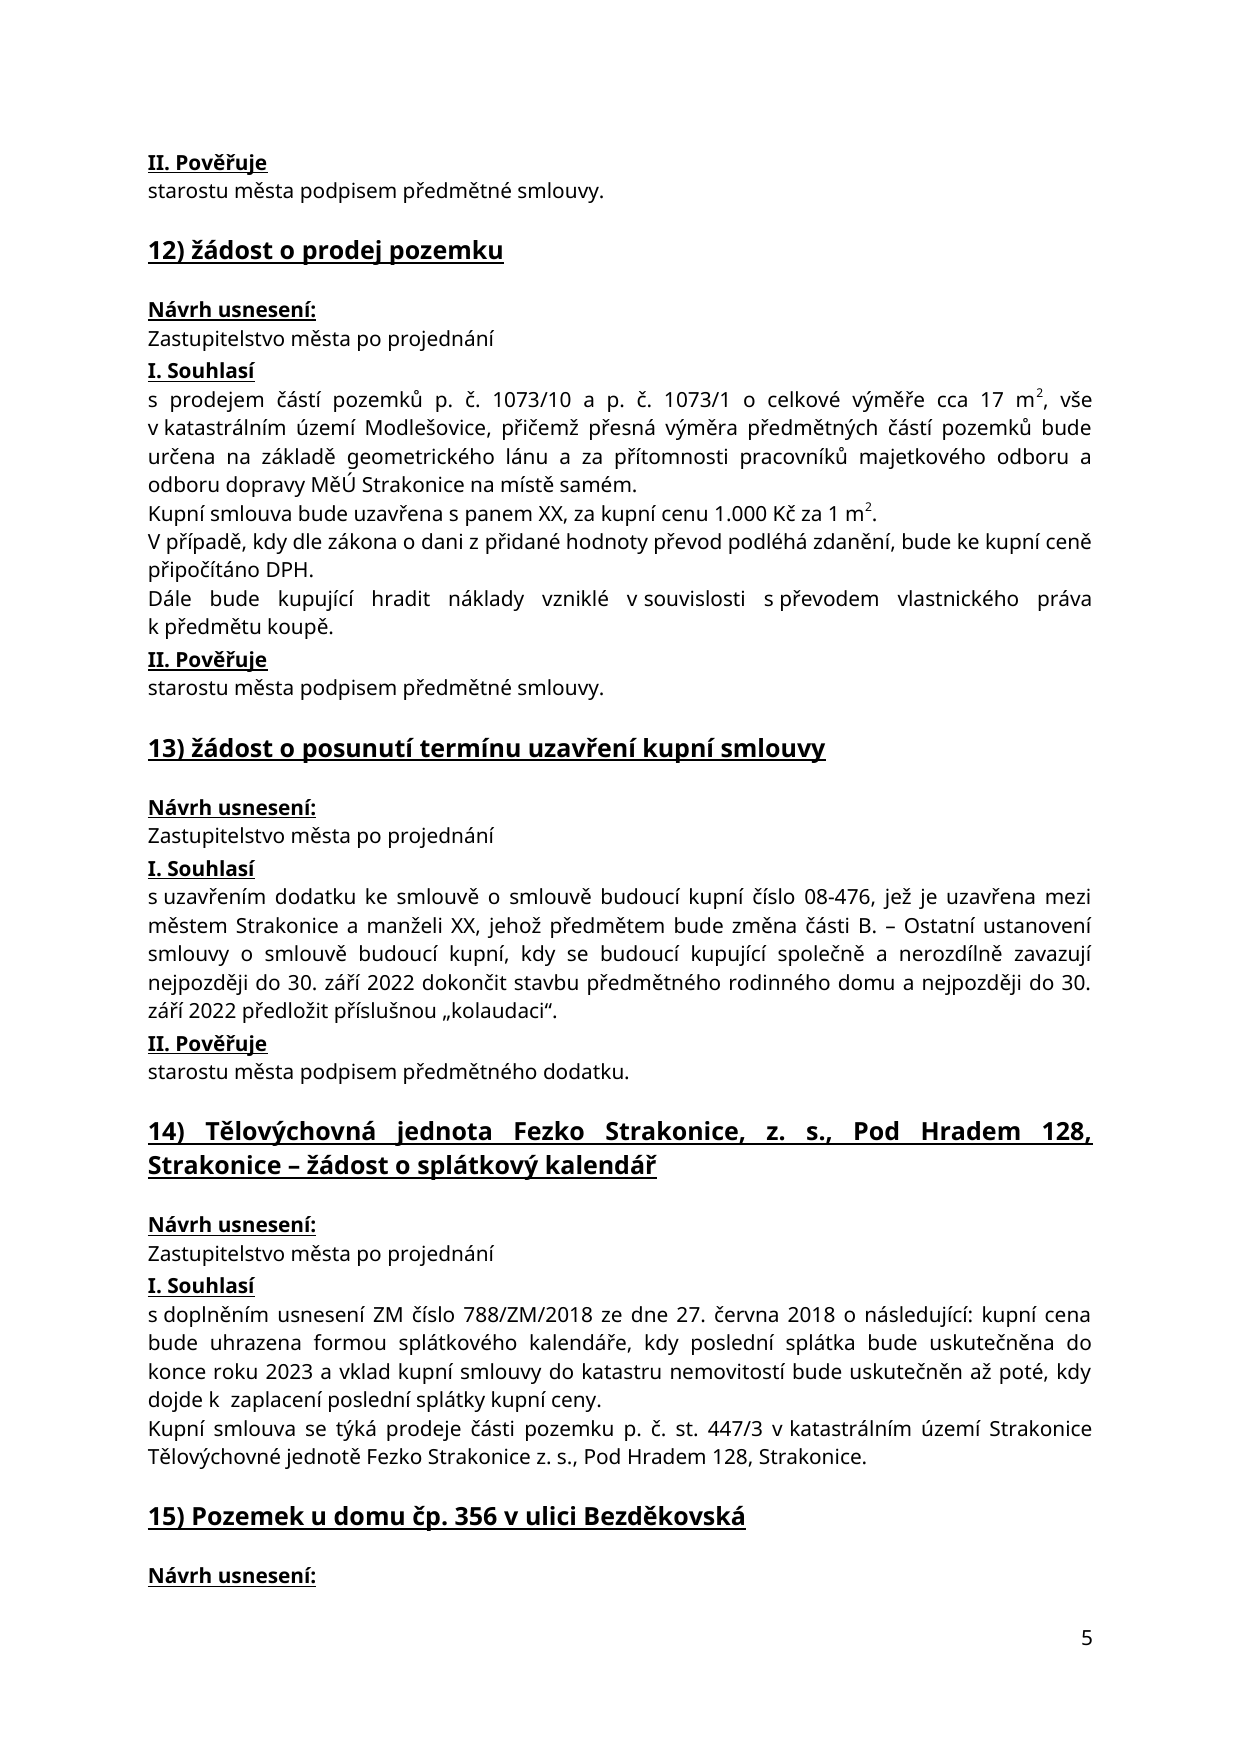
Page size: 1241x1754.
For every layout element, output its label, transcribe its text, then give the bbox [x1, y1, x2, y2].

subtitle II. Pověřuje [148, 645, 1093, 673]
text s doplněním usnesení ZM číslo 788/ZM/2018 ze dne 27. června 2018 o následující: kupní cena bude uhrazena formou splátkového kalendáře, kdy poslední splátka bude uskutečněna do konce roku 2023 a vklad kupní smlouvy do katastru nemovitostí bude uskutečněn až poté, kdy dojde k zaplacení poslední splátky kupní ceny. [148, 1300, 1093, 1414]
text Kupní smlouva bude uzavřena s panem XX, za kupní cenu 1.000 Kč za 1 m2. [148, 499, 1093, 527]
text Zastupitelstvo města po projednání [148, 324, 1093, 352]
subtitle II. Pověřuje [148, 1029, 1093, 1057]
text starostu města podpisem předmětné smlouvy. [148, 176, 1093, 204]
text Návrh usnesení: [148, 1562, 1093, 1590]
text starostu města podpisem předmětné smlouvy. [148, 673, 1093, 702]
subtitle 15) Pozemek u domu čp. 356 v ulici Bezděkovská [148, 1499, 1093, 1533]
subtitle 13) žádost o posunutí termínu uzavření kupní smlouvy [148, 730, 1093, 764]
subtitle 14) Tělovýchovná jednota Fezko Strakonice, z. s., Pod Hradem 128, Strakonice – žádost o splátkový kalendář [148, 1114, 1093, 1143]
text Návrh usnesení: [148, 793, 1093, 821]
text Návrh usnesení: [148, 1211, 1093, 1239]
subtitle 14) Tělovýchovná jednota Fezko Strakonice, z. s., Pod Hradem 128, Strakonice – žádost o splátkový kalendář [148, 1145, 1093, 1182]
text starostu města podpisem předmětného dodatku. [148, 1057, 1093, 1086]
subtitle I. Souhlasí [148, 854, 1093, 882]
text Dále bude kupující hradit náklady vzniklé v souvislosti s převodem vlastnického práva k předmětu koupě. [148, 584, 1093, 641]
text s uzavřením dodatku ke smlouvě o smlouvě budoucí kupní číslo 08-476, jež je uzavřena mezi městem Strakonice a manželi XX, jehož předmětem bude změna části B. – Ostatní ustanovení smlouvy o smlouvě budoucí kupní, kdy se budoucí kupující společně a nerozdílně zavazují nejpozději do 30. září 2022 dokončit stavbu předmětného rodinného domu a nejpozději do 30. září 2022 předložit příslušnou „kolaudaci“. [148, 882, 1093, 1024]
text Návrh usnesení: [148, 295, 1093, 324]
subtitle I. Souhlasí [148, 356, 1093, 385]
text Zastupitelstvo města po projednání [148, 1239, 1093, 1267]
subtitle I. Souhlasí [148, 1272, 1093, 1300]
subtitle 12) žádost o prodej pozemku [148, 233, 1093, 267]
text Zastupitelstvo města po projednání [148, 821, 1093, 850]
text Kupní smlouva se týká prodeje části pozemku p. č. st. 447/3 v katastrálním území Strakonice Tělovýchovné jednotě Fezko Strakonice z. s., Pod Hradem 128, Strakonice. [148, 1414, 1093, 1471]
text V případě, kdy dle zákona o dani z přidané hodnoty převod podléhá zdanění, bude ke kupní ceně připočítáno DPH. [148, 527, 1093, 584]
subtitle II. Pověřuje [148, 148, 1093, 176]
text s prodejem částí pozemků p. č. 1073/10 a p. č. 1073/1 o celkové výměře cca 17 m2, vše v katastrálním území Modlešovice, přičemž přesná výměra předmětných částí pozemků bude určena na základě geometrického lánu a za přítomnosti pracovníků majetkového odboru a odboru dopravy MěÚ Strakonice na místě samém. [148, 385, 1093, 499]
